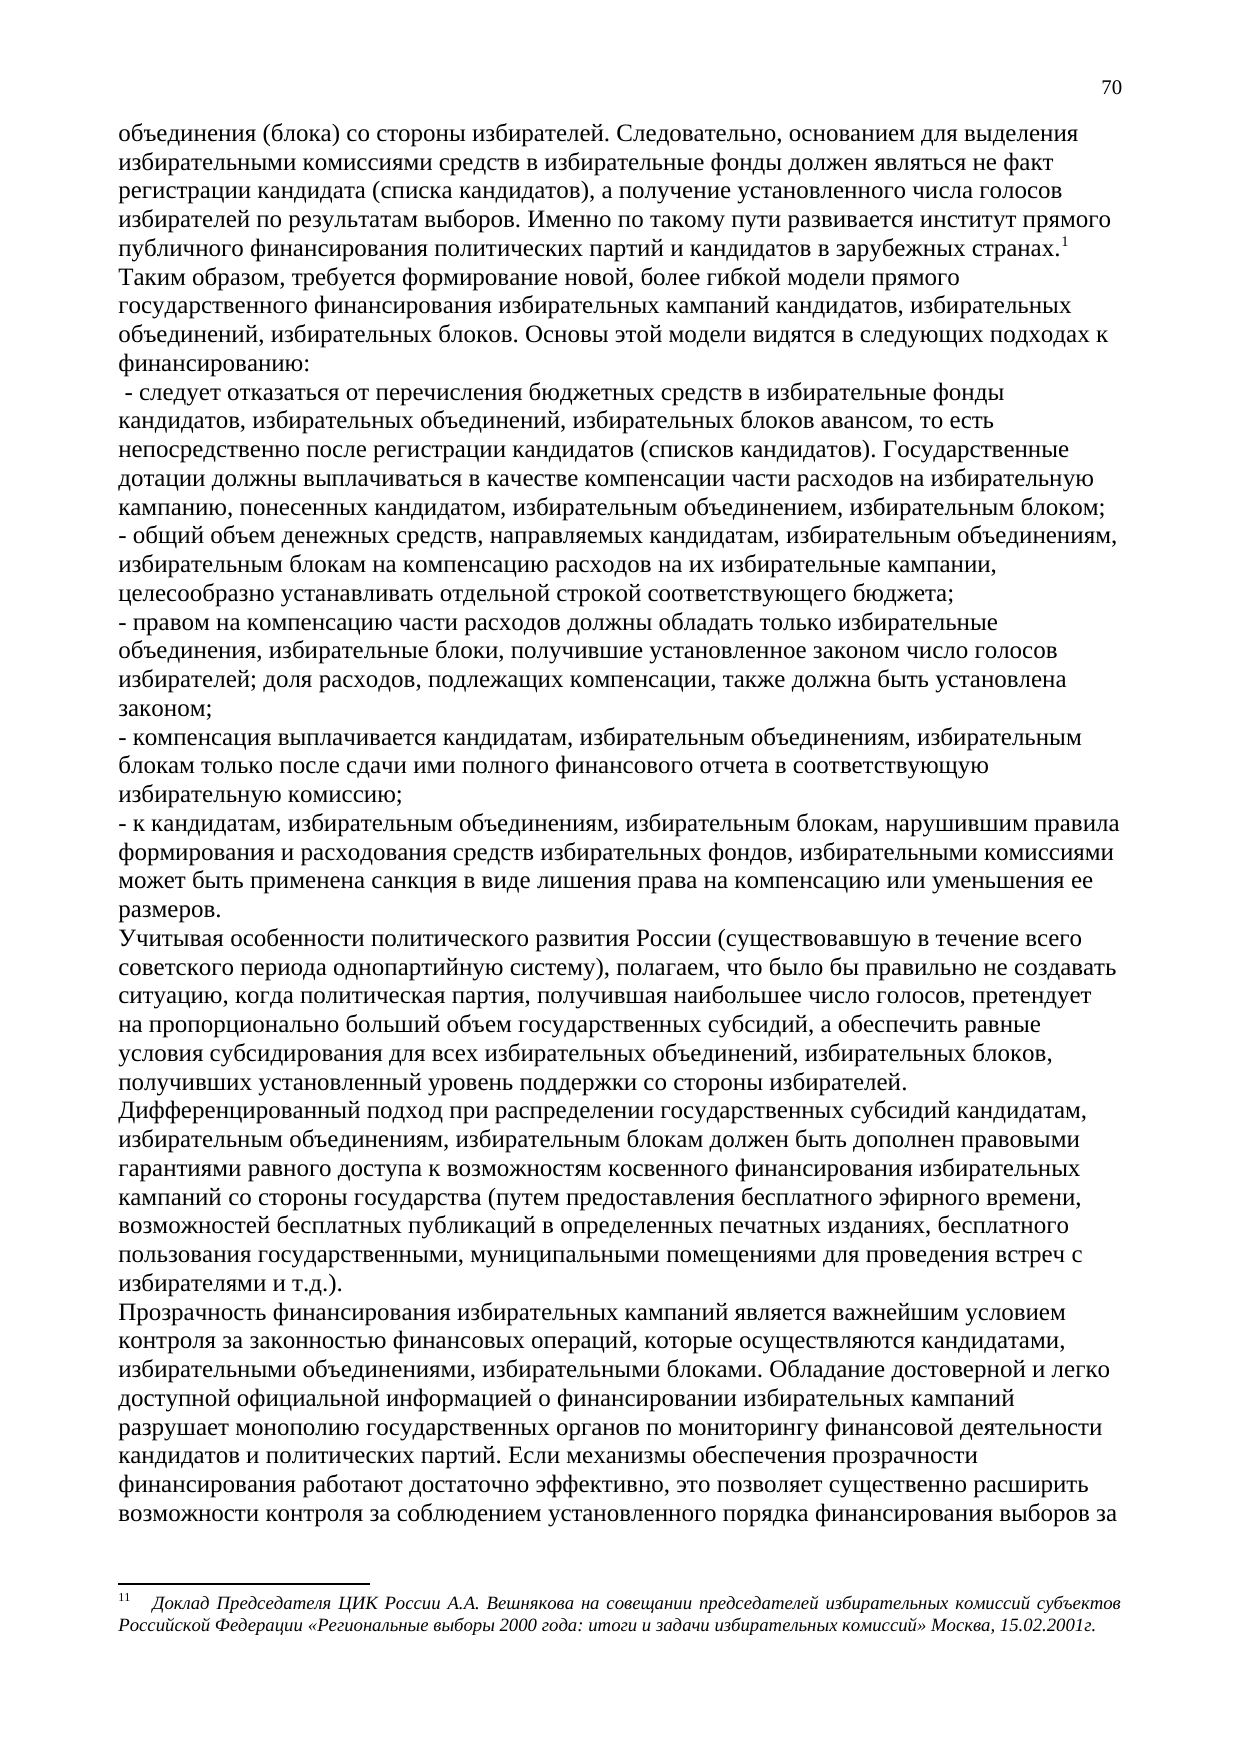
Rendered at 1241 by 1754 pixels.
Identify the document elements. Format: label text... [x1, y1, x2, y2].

text - правом на компенсацию части расходов должны обладать только избирательные объединения, избирательные блоки, получившие установленное законом число голосов избирателей; доля расходов, подлежащих компенсации, также должна быть установлена законом; [118, 607, 1122, 722]
text - к кандидатам, избирательным объединениям, избирательным блокам, нарушившим правила формирования и расходования средств избирательных фондов, избирательными комиссиями может быть применена санкция в виде лишения права на компенсацию или уменьшения ее размеров. [118, 808, 1122, 923]
text Дифференцированный подход при распределении государственных субсидий кандидатам, избирательным объединениям, избирательным блокам должен быть дополнен правовыми гарантиями равного доступа к возможностям косвенного финансирования избирательных кампаний со стороны государства (путем предоставления бесплатного эфирного времени, возможностей бесплатных публикаций в определенных печатных изданиях, бесплатного пользования государственными, муниципальными помещениями для проведения встреч с избирателями и т.д.). [118, 1096, 1122, 1297]
text - общий объем денежных средств, направляемых кандидатам, избирательным объединениям, избирательным блокам на компенсацию расходов на их избирательные кампании, целесообразно устанавливать отдельной строкой соответствующего бюджета; [118, 521, 1122, 607]
text Учитывая особенности политического развития России (существовавшую в течение всего советского периода однопартийную систему), полагаем, что было бы правильно не создавать ситуацию, когда политическая партия, получившая наибольшее число голосов, претендует на пропорционально больший объем государственных субсидий, а обеспечить равные условия субсидирования для всех избирательных объединений, избирательных блоков, получивших установленный уровень поддержки со стороны избирателей. [118, 923, 1122, 1096]
text - компенсация выплачивается кандидатам, избирательным объединениям, избирательным блокам только после сдачи ими полного финансового отчета в соответствующую избирательную комиссию; [118, 722, 1122, 808]
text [118, 1297, 1122, 1527]
text - следует отказаться от перечисления бюджетных средств в избирательные фонды кандидатов, избирательных объединений, избирательных блоков авансом, то есть непосредственно после регистрации кандидатов (списков кандидатов). Государственные дотации должны выплачиваться в качестве компенсации части расходов на избирательную кампанию, понесенных кандидатом, избирательным объединением, избирательным блоком; [118, 377, 1122, 521]
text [118, 118, 1122, 262]
text Таким образом, требуется формирование новой, более гибкой модели прямого государственного финансирования избирательных кампаний кандидатов, избирательных объединений, избирательных блоков. Основы этой модели видятся в следующих подходах к финансированию: [118, 262, 1122, 377]
